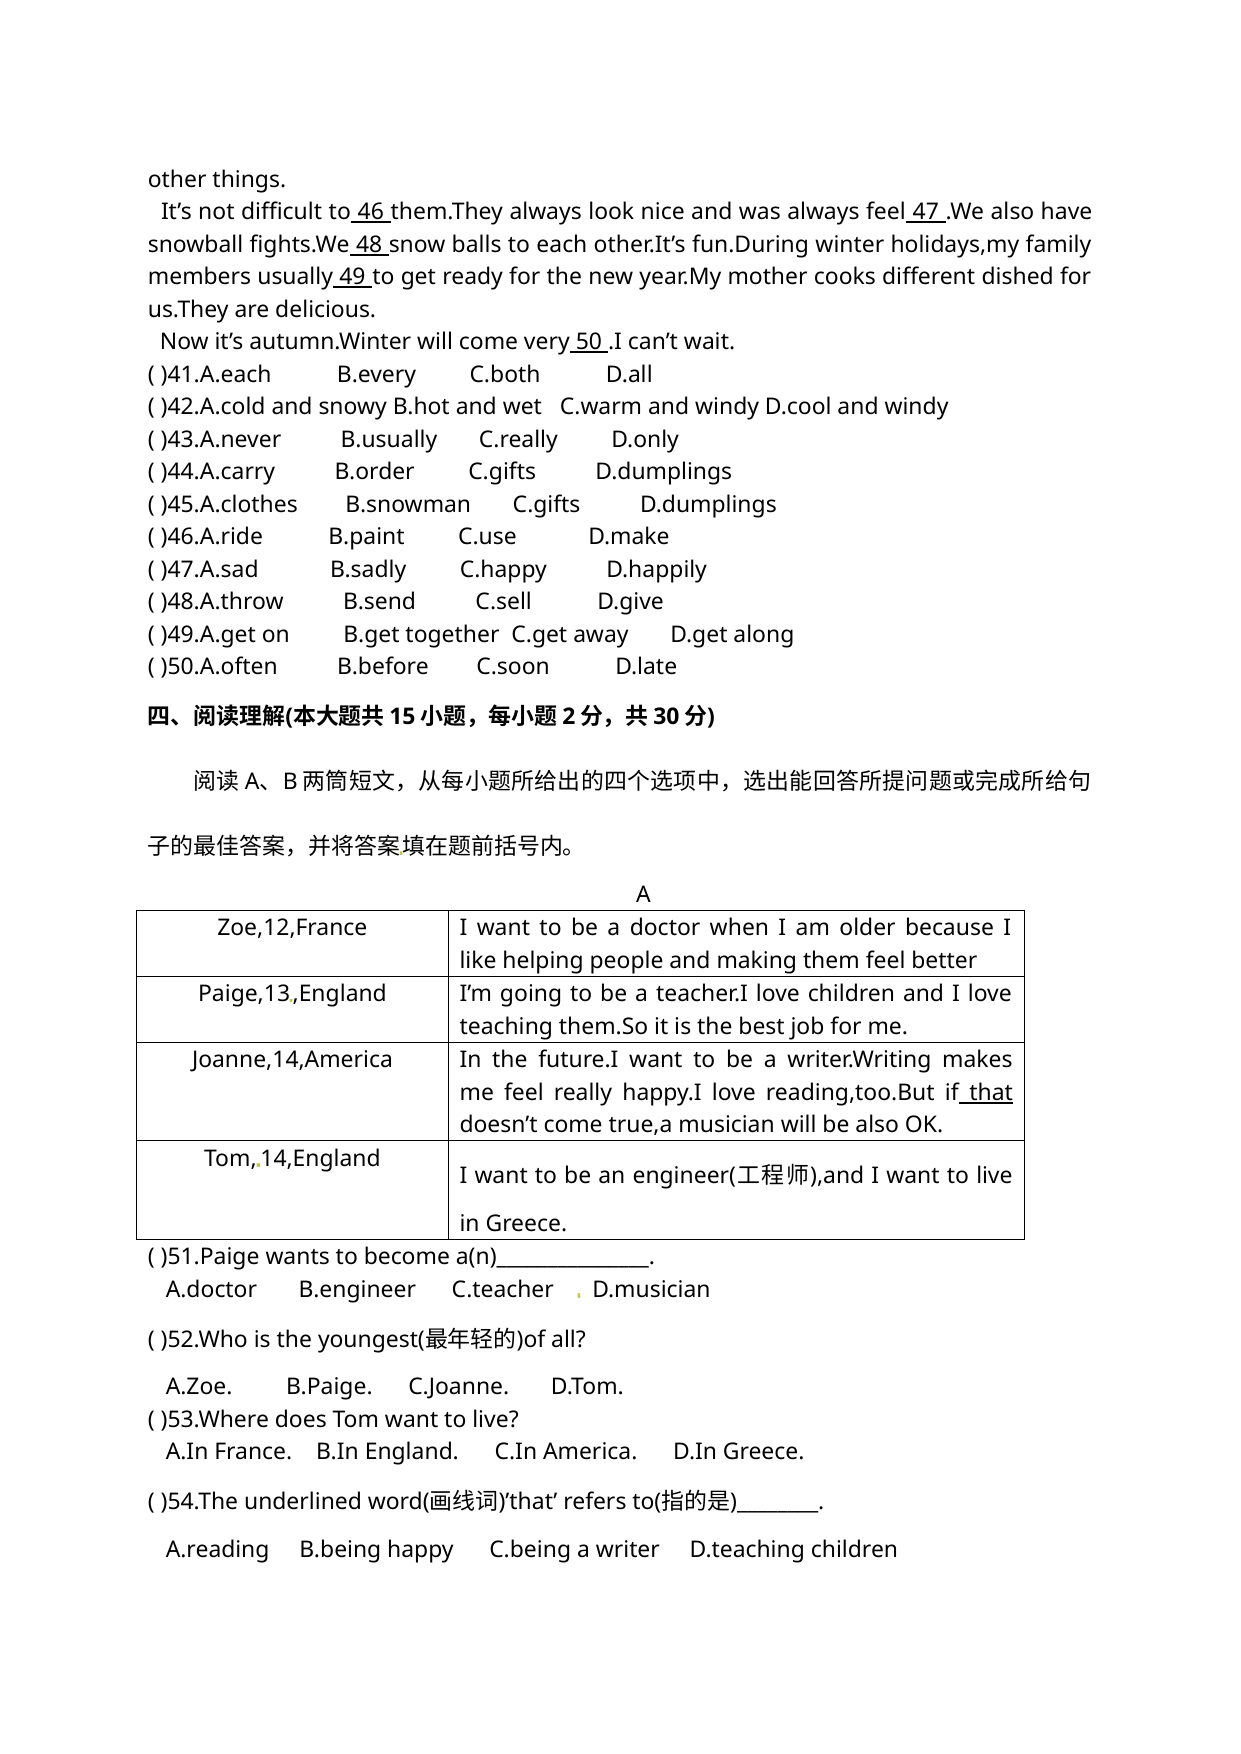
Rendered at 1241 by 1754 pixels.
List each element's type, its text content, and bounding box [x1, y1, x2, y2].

text A.reading B.being happy C.being a writer D.teaching children [148, 1532, 1093, 1565]
table_header Zoe,12,France [137, 911, 448, 976]
text A.Zoe. B.Paige. C.Joanne. D.Tom. [148, 1370, 1093, 1402]
table_header I want to be a doctor when I am older because I like helping people and making them feel better [449, 911, 1024, 976]
text It’s not difficult to 46 them.They always look nice and was always feel 47 .We also have snowball fights.We 48 snow balls to each other.It’s fun.During winter holidays,my family members usually 49 to get ready for the new year.My mother cooks different dished for us.They are delicious. [148, 194, 1093, 324]
table_cell Tom,14,England [137, 1141, 448, 1239]
table_cell Paige,13,England [137, 977, 448, 1042]
text ( )54.The underlined word(画线词)’that’ refers to(指的是)________. [148, 1467, 1093, 1532]
table_cell I’m going to be a teacher.I love children and I love teaching them.So it is the best job for me. [449, 977, 1024, 1042]
text ( )49.A.get on B.get together C.get away D.get along [148, 617, 1093, 649]
text 四、阅读理解(本大题共15小题，每小题2分，共30分) [148, 682, 1093, 747]
text A.doctor B.engineer C.teacher D.musician [148, 1272, 1093, 1305]
text ( )50.A.often B.before C.soon D.late [148, 649, 1093, 682]
text ( )48.A.throw B.send C.sell D.give [148, 584, 1093, 617]
text ( )43.A.never B.usually C.really D.only [148, 422, 1093, 454]
text ( )44.A.carry B.order C.gifts D.dumplings [148, 454, 1093, 487]
text ( )47.A.sad B.sadly C.happy D.happily [148, 552, 1093, 584]
table_cell Joanne,14,America [137, 1043, 448, 1140]
text ( )52.Who is the youngest(最年轻的)of all? [148, 1305, 1093, 1370]
text A.In France. B.In England. C.In America. D.In Greece. [148, 1435, 1093, 1467]
text ( )41.A.each B.every C.both D.all [148, 357, 1093, 389]
text ( )45.A.clothes B.snowman C.gifts D.dumplings [148, 487, 1093, 519]
text A [148, 877, 1093, 909]
text ( )46.A.ride B.paint C.use D.make [148, 519, 1093, 552]
text ( )42.A.cold and snowy B.hot and wet C.warm and windy D.cool and windy [148, 389, 1093, 422]
text 阅读A、B两筒短文，从每小题所给出的四个选项中，选出能回答所提问题或完成所给句子的最佳答案，并将答案填在题前括号内。 [148, 747, 1093, 877]
text ( )51.Paige wants to become a(n)_______________. [148, 1240, 1093, 1272]
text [148, 162, 1093, 194]
table_cell I want to be an engineer(工程师),and I want to live in Greece. [449, 1141, 1024, 1239]
table_cell In the future.I want to be a writer.Writing makes me feel really happy.I love reading,too.But if that doesn’t come true,a musician will be also OK. [449, 1043, 1024, 1140]
text Now it’s autumn.Winter will come very 50 .I can’t wait. [148, 324, 1093, 357]
text ( )53.Where does Tom want to live? [148, 1402, 1093, 1435]
